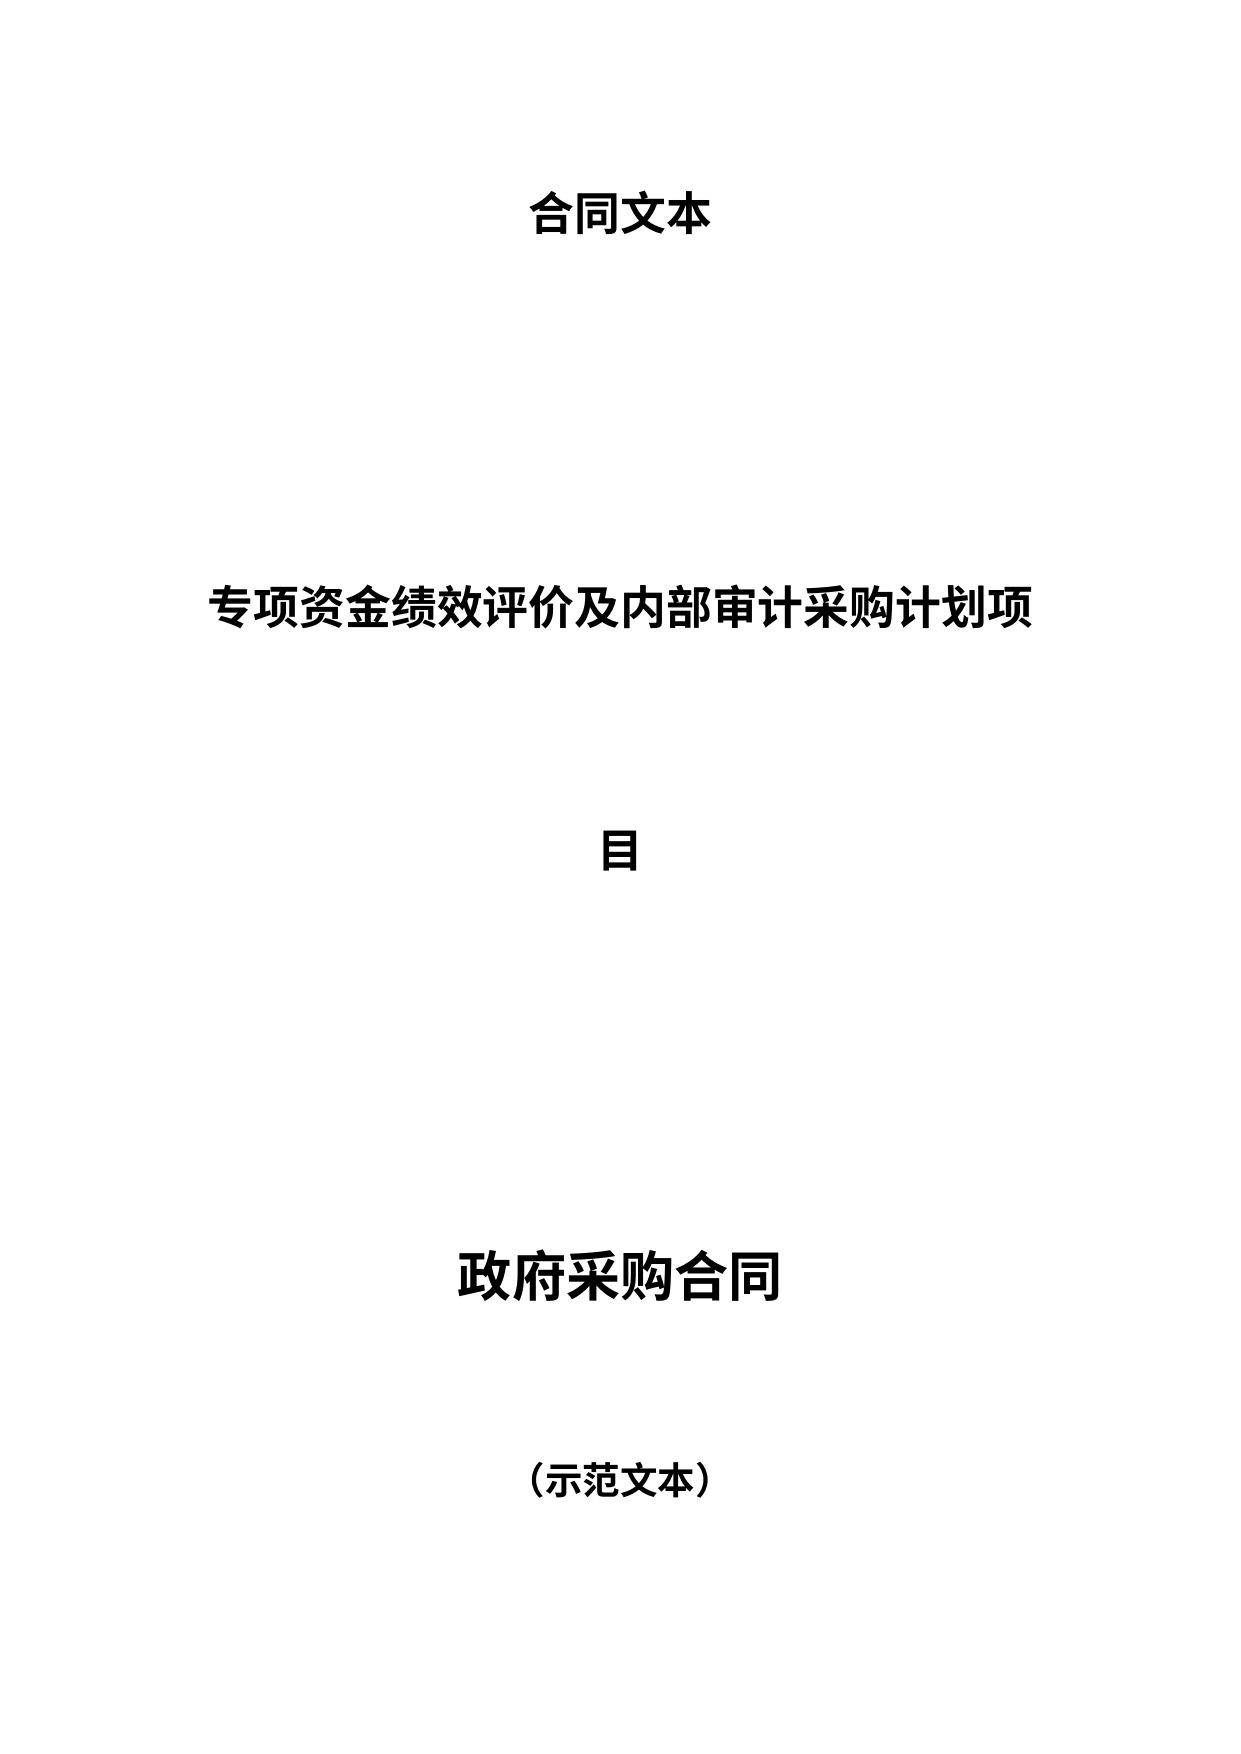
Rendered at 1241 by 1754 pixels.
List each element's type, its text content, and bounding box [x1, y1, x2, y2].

text （示范文本） [187, 1451, 1053, 1505]
text 政府采购合同 [187, 1224, 1053, 1321]
text 专项资金绩效评价及内部审计采购计划项目 [187, 555, 1053, 897]
text 合同文本 [187, 162, 1053, 259]
